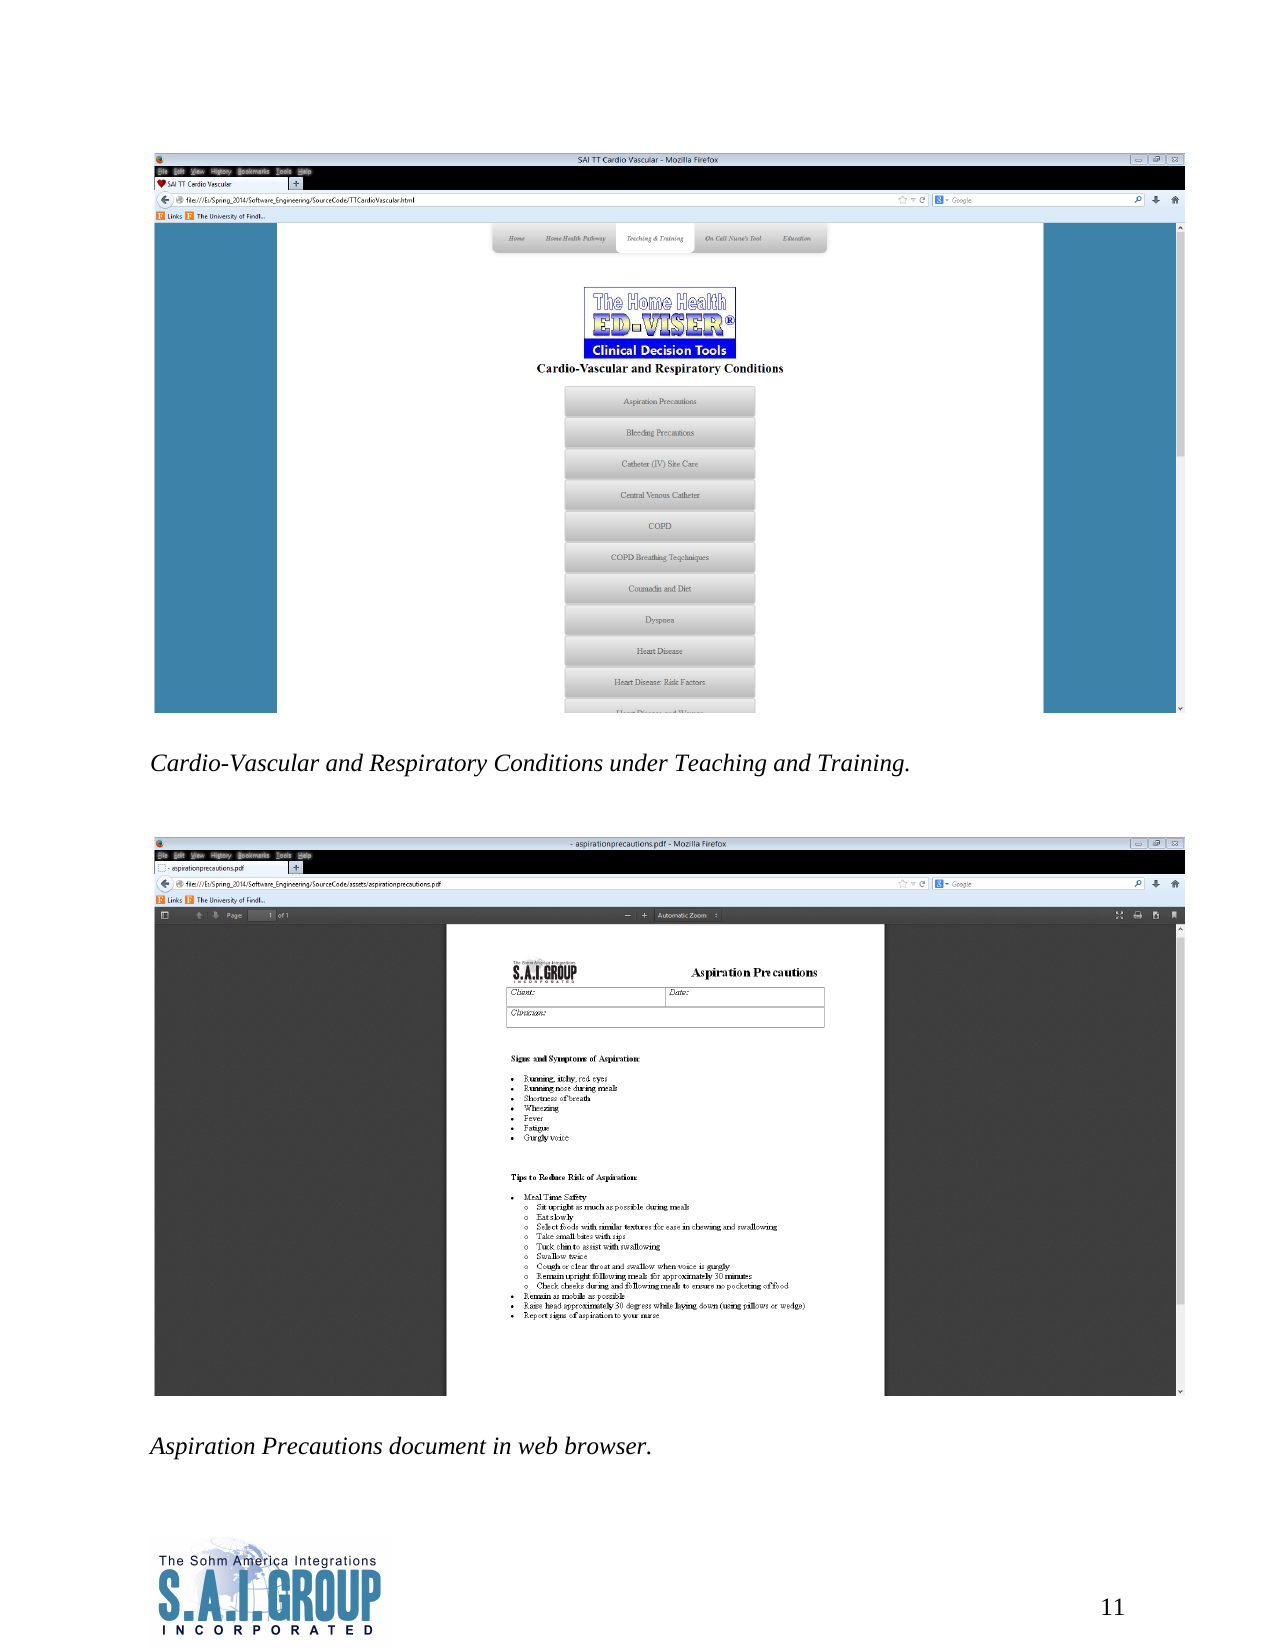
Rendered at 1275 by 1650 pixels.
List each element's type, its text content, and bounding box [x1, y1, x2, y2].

text Cardio-Vascular and Respiratory Conditions under Teaching and Training. [150, 748, 1125, 776]
text Aspiration Precautions document in web browser. [150, 1431, 1125, 1460]
picture [150, 1537, 391, 1649]
